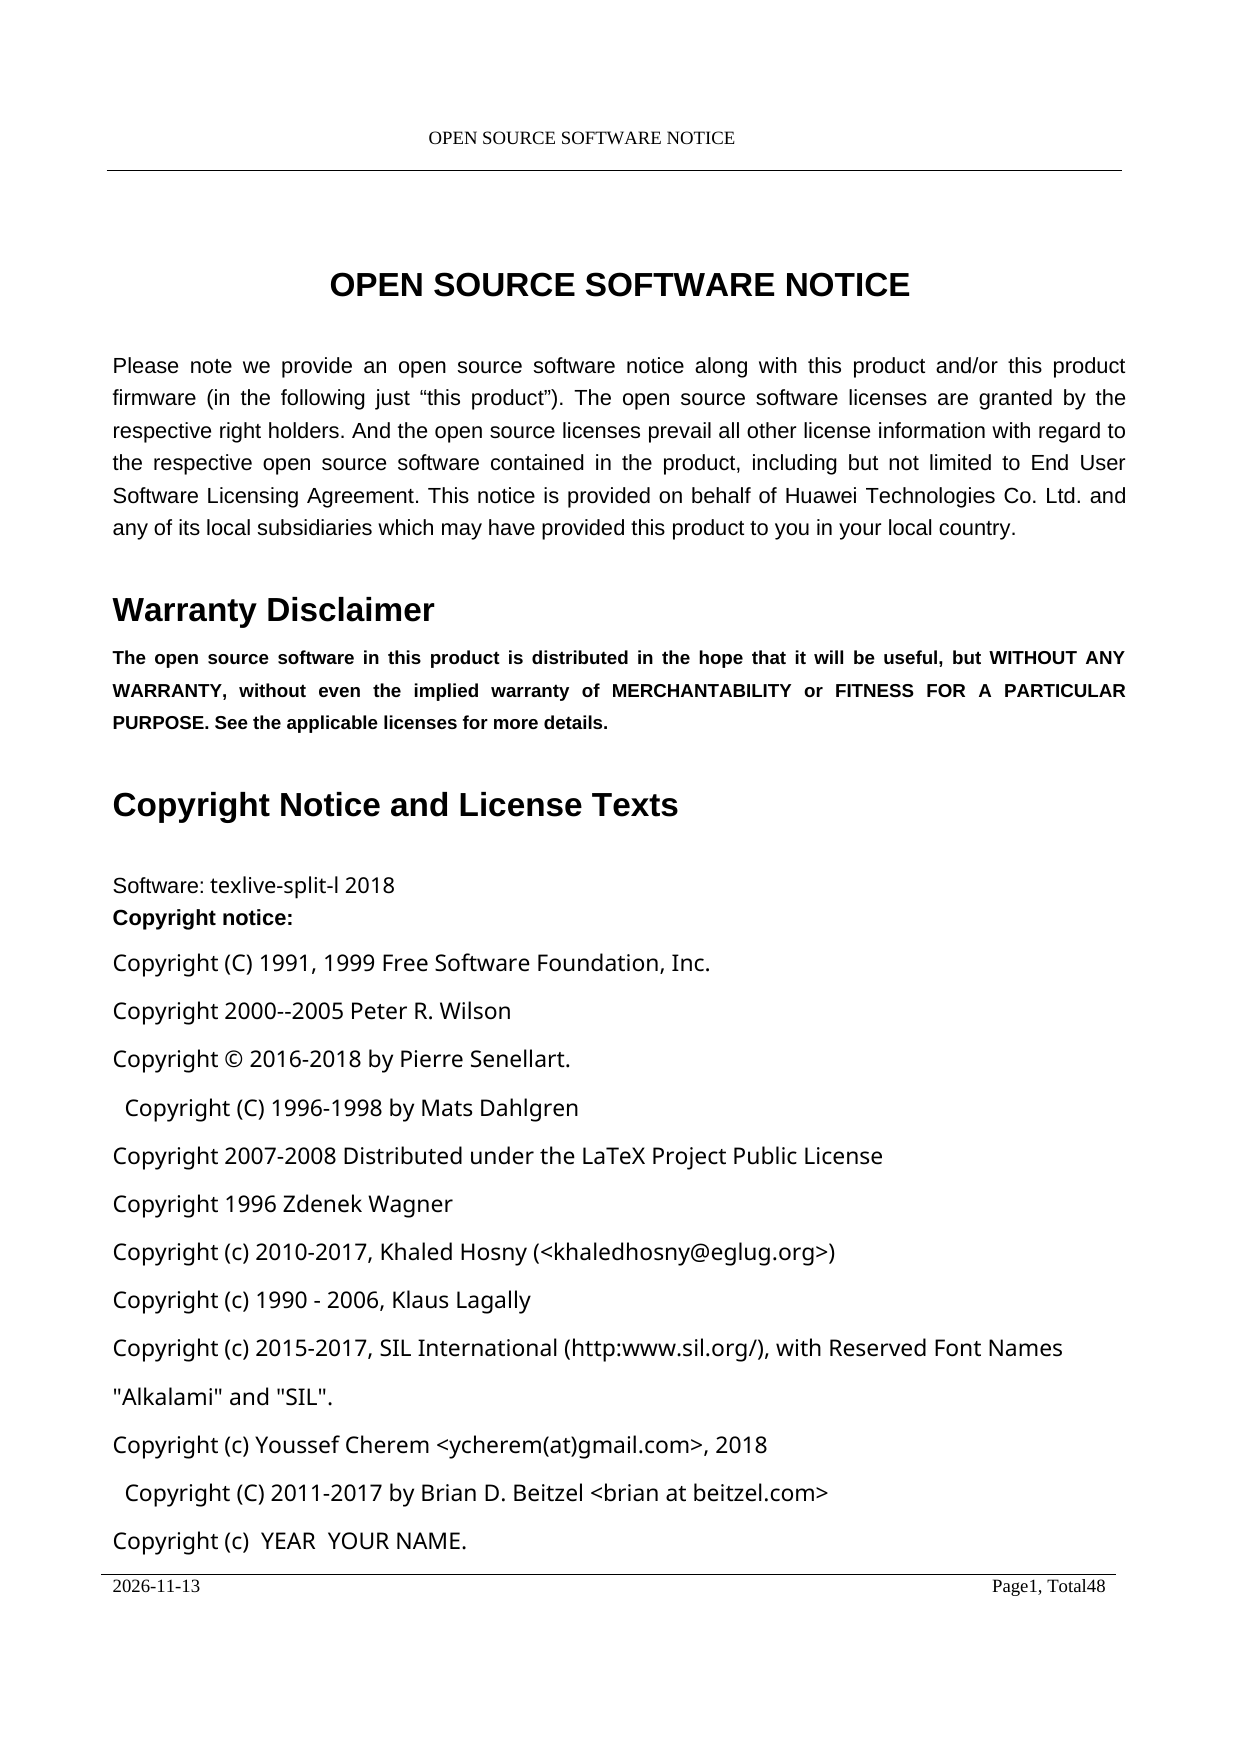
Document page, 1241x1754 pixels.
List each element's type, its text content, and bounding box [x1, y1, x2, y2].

text Copyright (C) 1991, 1999 Free Software Foundation, Inc. [112, 947, 1128, 979]
text Copyright (c) 2015-2017, SIL International (http:www.sil.org/), with Reserved Font Names "Alkalami" and "SIL". [112, 1332, 1128, 1413]
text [112, 1477, 1128, 1509]
text Copyright (c) 1990 - 2006, Klaus Lagally [112, 1283, 1128, 1316]
text Copyright (c) 2010-2017, Khaled Hosny (<khaledhosny@eglug.org>) [112, 1235, 1128, 1268]
text Copyright (C) 1996-1998 by Mats Dahlgren [112, 1091, 1128, 1123]
text Copyright © 2016-2018 by Pierre Senellart. [112, 1043, 1128, 1075]
text Copyright notice: [112, 901, 1128, 934]
text Software: texlive-split-l 2018 [112, 869, 1128, 901]
text Please note we provide an open source software notice along with this product and/or this product firmware (in the following just “this product”). The open source software licenses are granted by the respective right holders. And the open source licenses prevail all other license information with regard to the respective open source software contained in the product, including but not limited to End User Software Licensing Agreement. This notice is provided on behalf of Huawei Technologies Co. Ltd. and any of its local subsidiaries which may have provided this product to you in your local country. [112, 349, 1128, 544]
text The open source software in this product is distributed in the hope that it will be useful, but WITHOUT ANY WARRANTY, without even the implied warranty of MERCHANTABILITY or FITNESS FOR A PARTICULAR PURPOSE. See the applicable licenses for more details. [112, 641, 1128, 739]
text OPEN SOURCE SOFTWARE NOTICE [112, 251, 1128, 316]
text Copyright 2000--2005 Peter R. Wilson [112, 995, 1128, 1027]
text Copyright (c) Youssef Cherem <ycherem(at)gmail.com>, 2018 [112, 1428, 1128, 1461]
text Copyright 2007-2008 Distributed under the LaTeX Project Public License [112, 1139, 1128, 1172]
text Copyright (c) YEAR YOUR NAME. [112, 1525, 1128, 1557]
text Warranty Disclaimer [112, 576, 1128, 641]
text Copyright 1996 Zdenek Wagner [112, 1187, 1128, 1220]
text Copyright Notice and License Texts [112, 771, 1128, 836]
